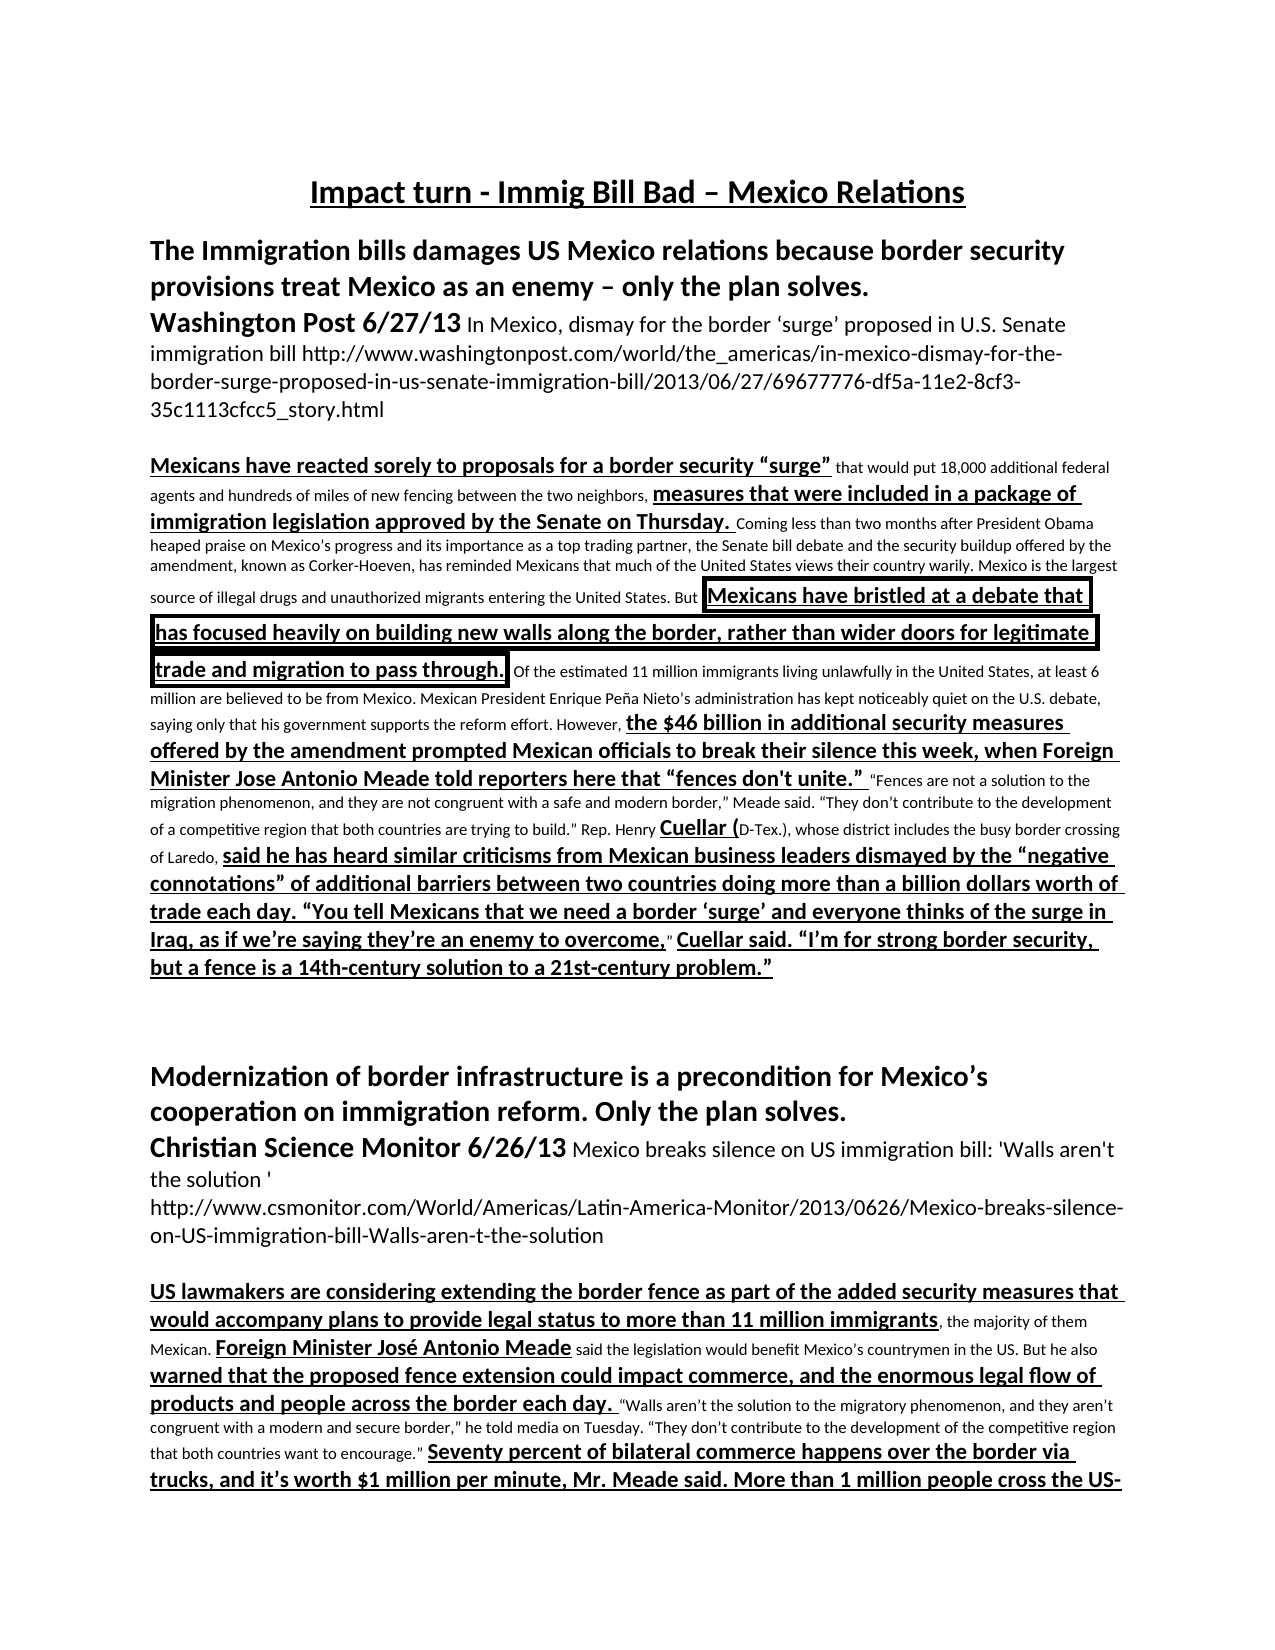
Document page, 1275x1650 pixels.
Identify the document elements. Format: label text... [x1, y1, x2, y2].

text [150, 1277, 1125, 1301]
text http://www.csmonitor.com/World/Americas/Latin-America-Monitor/2013/0626/Mexico-breaks-silence-on-US-immigration-bill-Walls-aren-t-the-solution [150, 1193, 1125, 1249]
text Washington Post 6/27/13 In Mexico, dismay for the border ‘surge’ proposed in U.S. Senate immigration bill http://www.washingtonpost.com/world/the_americas/in-mexico-dismay-for-the-border-surge-proposed-in-us-senate-immigration-bill/2013/06/27/69677776-df5a-11e2-8cf3-35c1113cfcc5_story.html [150, 304, 1125, 423]
text Mexicans have reacted sorely to proposals for a border security “surge” that would put 18,000 additional federal agents and hundreds of miles of new fencing between the two neighbors, measures that were included in a package of immigration legislation approved by the Senate on Thursday. Coming less than two months after President Obama heaped praise on Mexico’s progress and its importance as a top trading partner, the Senate bill debate and the security buildup offered by the amendment, known as Corker-Hoeven, has reminded Mexicans that much of the United States views their country warily. Mexico is the largest source of illegal drugs and unauthorized migrants entering the United States. But Mexicans have bristled at a debate that has focused heavily on building new walls along the border, rather than wider doors for legitimate trade and migration to pass through. Of the estimated 11 million immigrants living unlawfully in the United States, at least 6 million are believed to be from Mexico. Mexican President Enrique Peña Nieto’s administration has kept noticeably quiet on the U.S. debate, saying only that his government supports the reform effort. However, the $46 billion in additional security measures offered by the amendment prompted Mexican officials to break their silence this week, when Foreign Minister Jose Antonio Meade told reporters here that “fences don't unite.” “Fences are not a solution to the migration phenomenon, and they are not congruent with a safe and modern border,” Meade said. “They don’t contribute to the development of a competitive region that both countries are trying to build.” Rep. Henry Cuellar (D-Tex.), whose district includes the busy border crossing of Laredo, said he has heard similar criticisms from Mexican business leaders dismayed by the “negative connotations” of additional barriers between two countries doing more than a billion dollars worth of trade each day. “You tell Mexicans that we need a border ‘surge’ and everyone thinks of the surge in Iraq, as if we’re saying they’re an enemy to overcome,” Cuellar said. “I’m for strong border security, but a fence is a 14th-century solution to a 21st-century problem.” [150, 451, 1125, 893]
subtitle Impact turn - Immig Bill Bad – Mexico Relations [150, 171, 1125, 212]
subtitle The Immigration bills damages US Mexico relations because border security provisions treat Mexico as an enemy – only the plan solves. [150, 232, 1125, 304]
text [150, 1302, 1125, 1493]
subtitle Modernization of border infrastructure is a precondition for Mexico’s cooperation on immigration reform. Only the plan solves. [150, 1058, 1125, 1129]
text Christian Science Monitor 6/26/13 Mexico breaks silence on US immigration bill: 'Walls aren't the solution ' [150, 1129, 1125, 1193]
